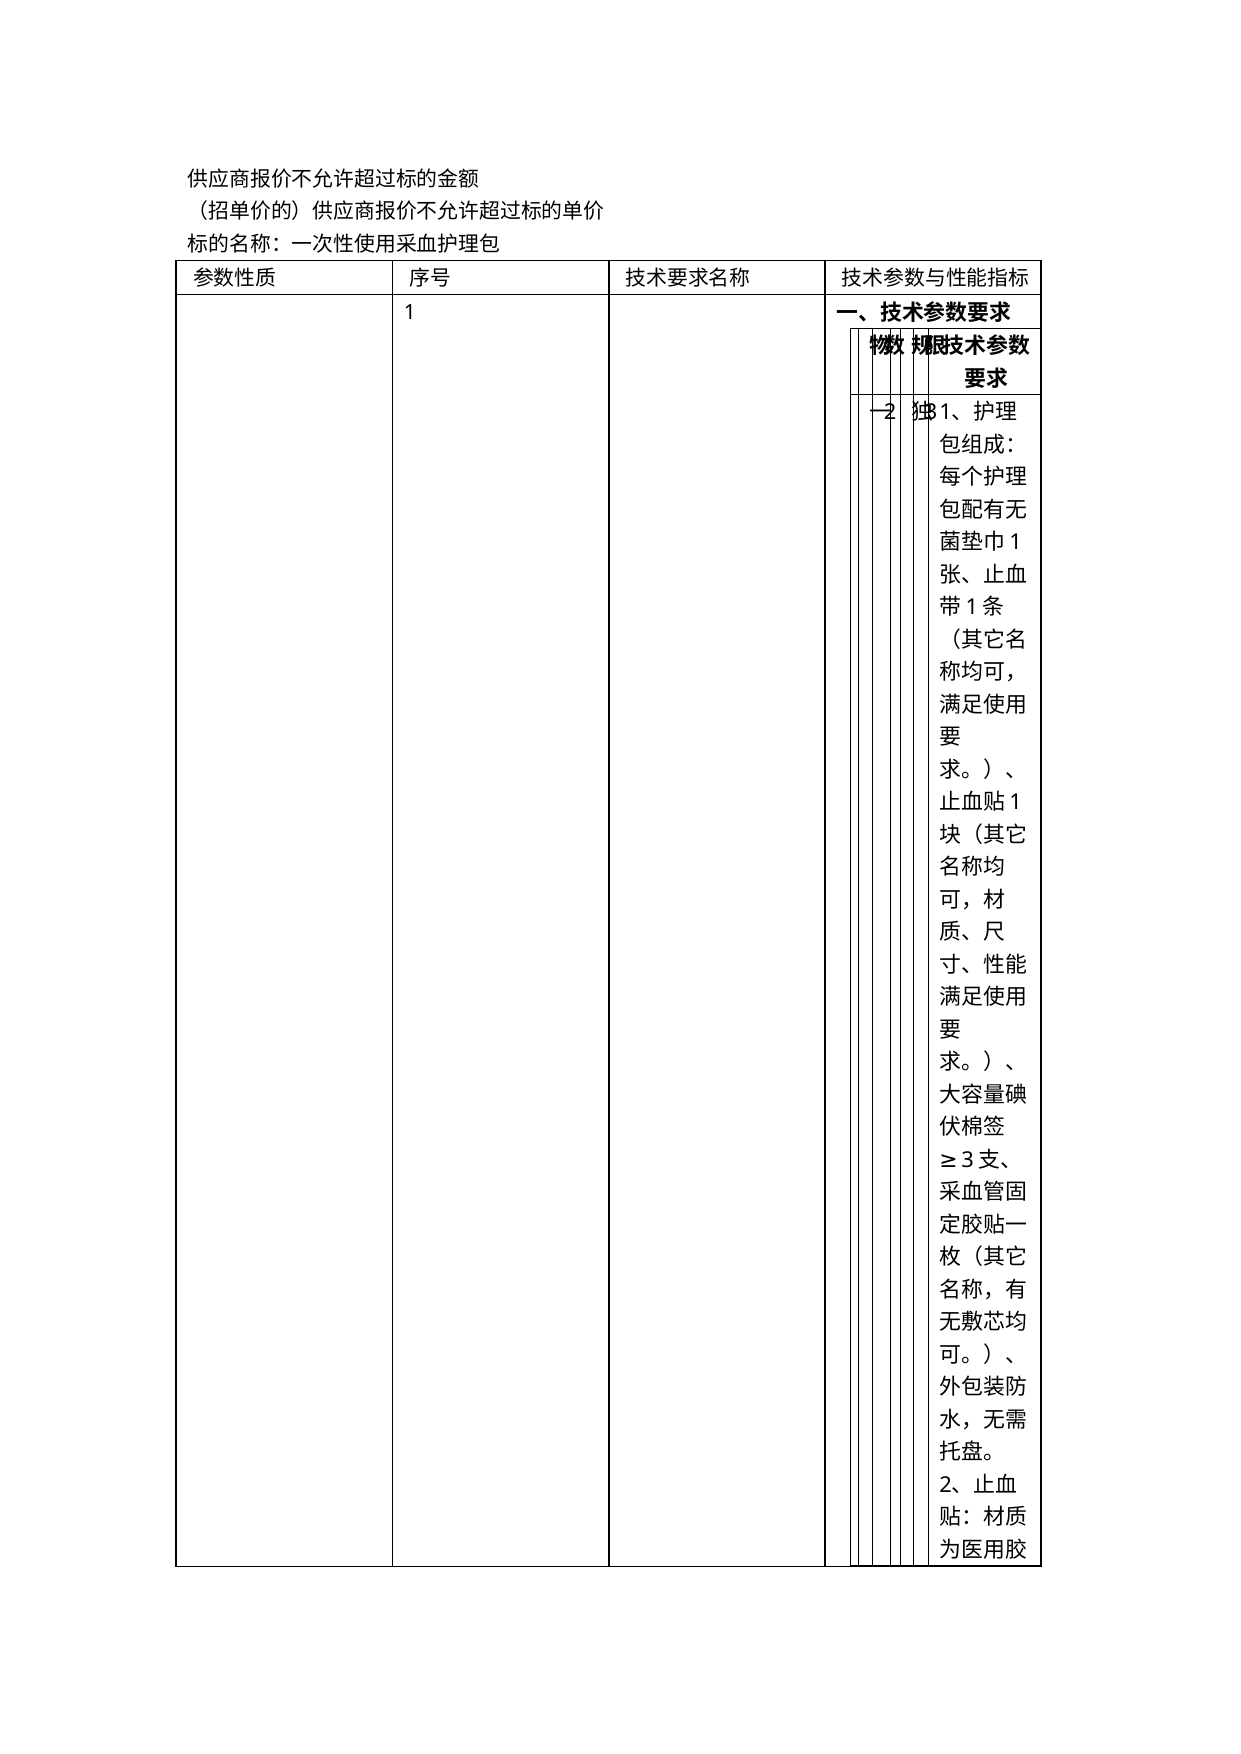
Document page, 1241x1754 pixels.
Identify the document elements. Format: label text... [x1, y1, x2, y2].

table_cell [610, 295, 824, 1566]
table_header 序号 [393, 261, 608, 293]
text 供应商报价不允许超过标的金额 [187, 162, 1053, 194]
text （招单价的）供应商报价不允许超过标的单价 [187, 194, 1053, 227]
text 标的名称：一次性使用采血护理包 [187, 227, 1053, 259]
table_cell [826, 295, 1040, 1566]
table_cell [177, 295, 392, 1566]
table_cell 1 [393, 295, 608, 1566]
table_header 参数性质 [177, 261, 392, 293]
table_header 技术要求名称 [610, 261, 824, 293]
table_header 技术参数与性能指标 [826, 261, 1040, 293]
